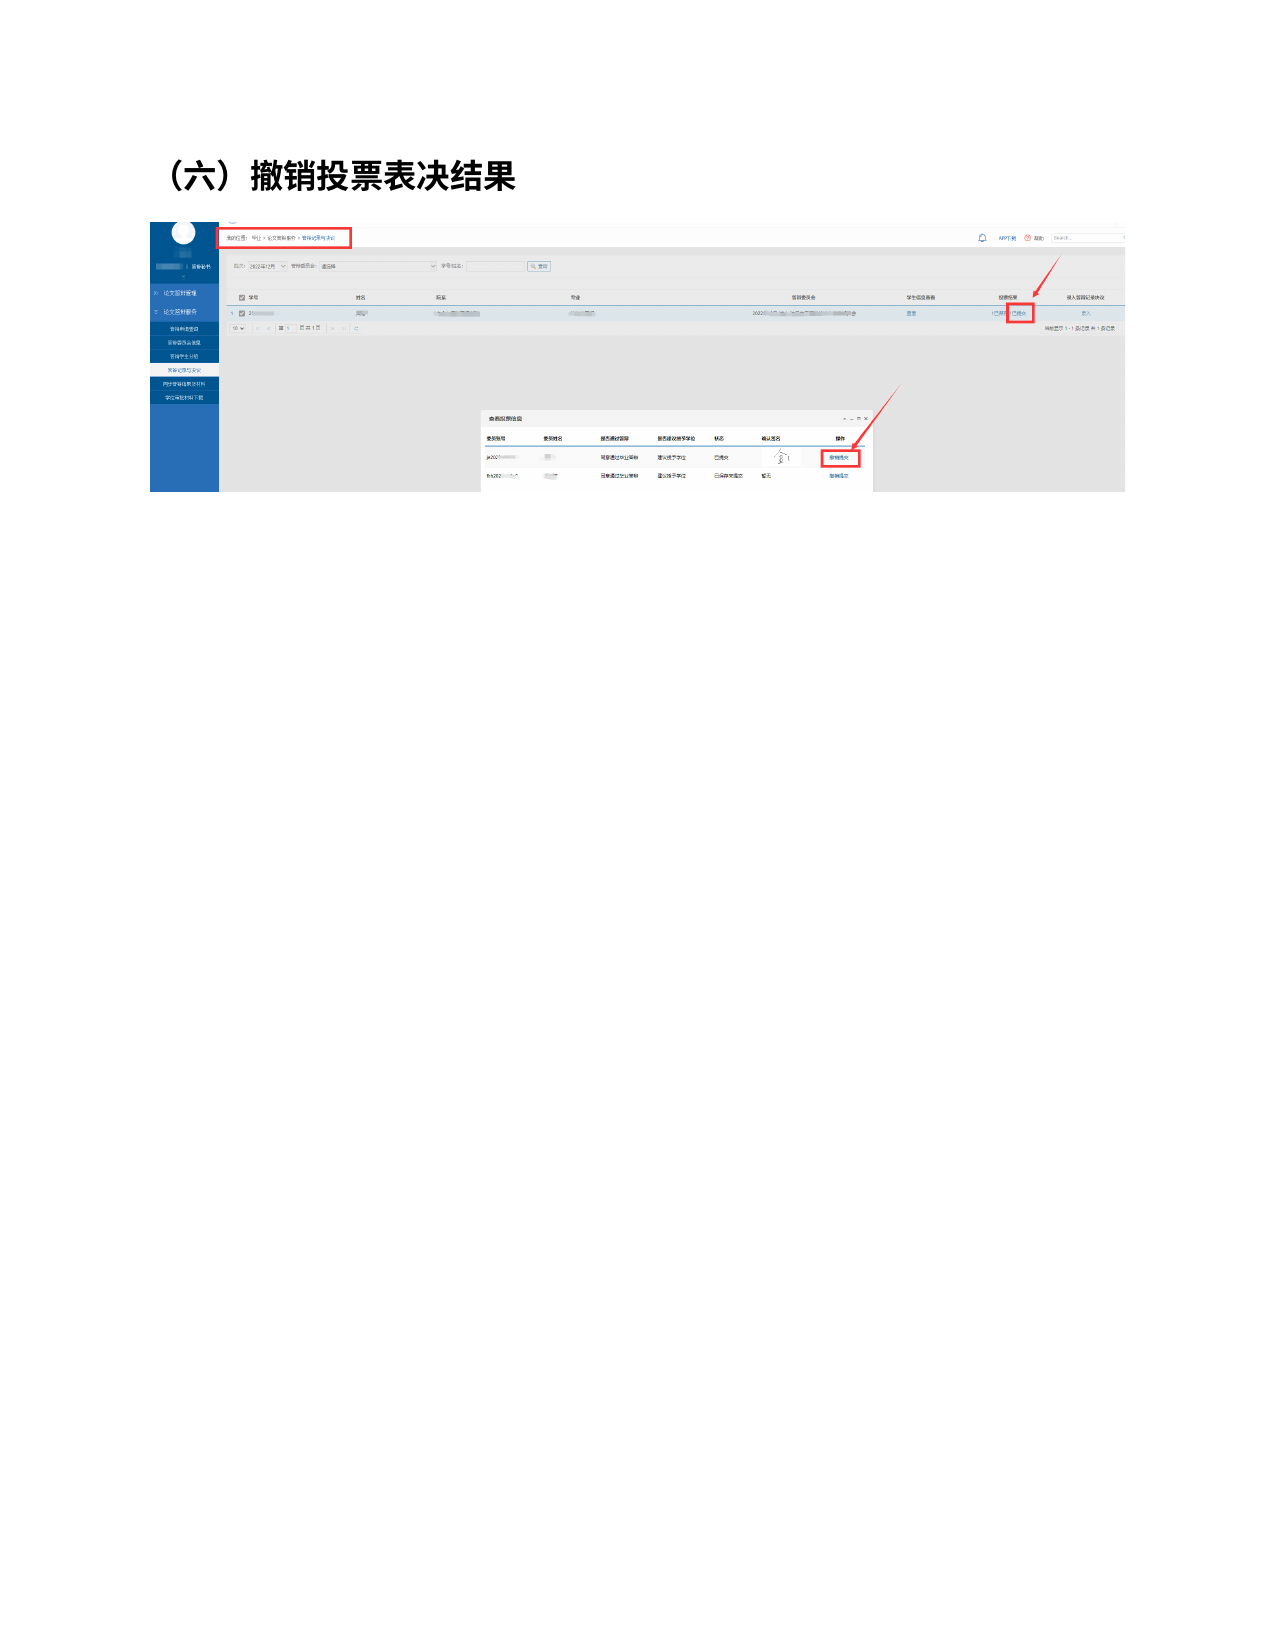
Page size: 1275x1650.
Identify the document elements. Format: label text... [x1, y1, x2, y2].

text （六）撤销投票表决结果 [150, 150, 1125, 198]
picture [150, 222, 1125, 492]
